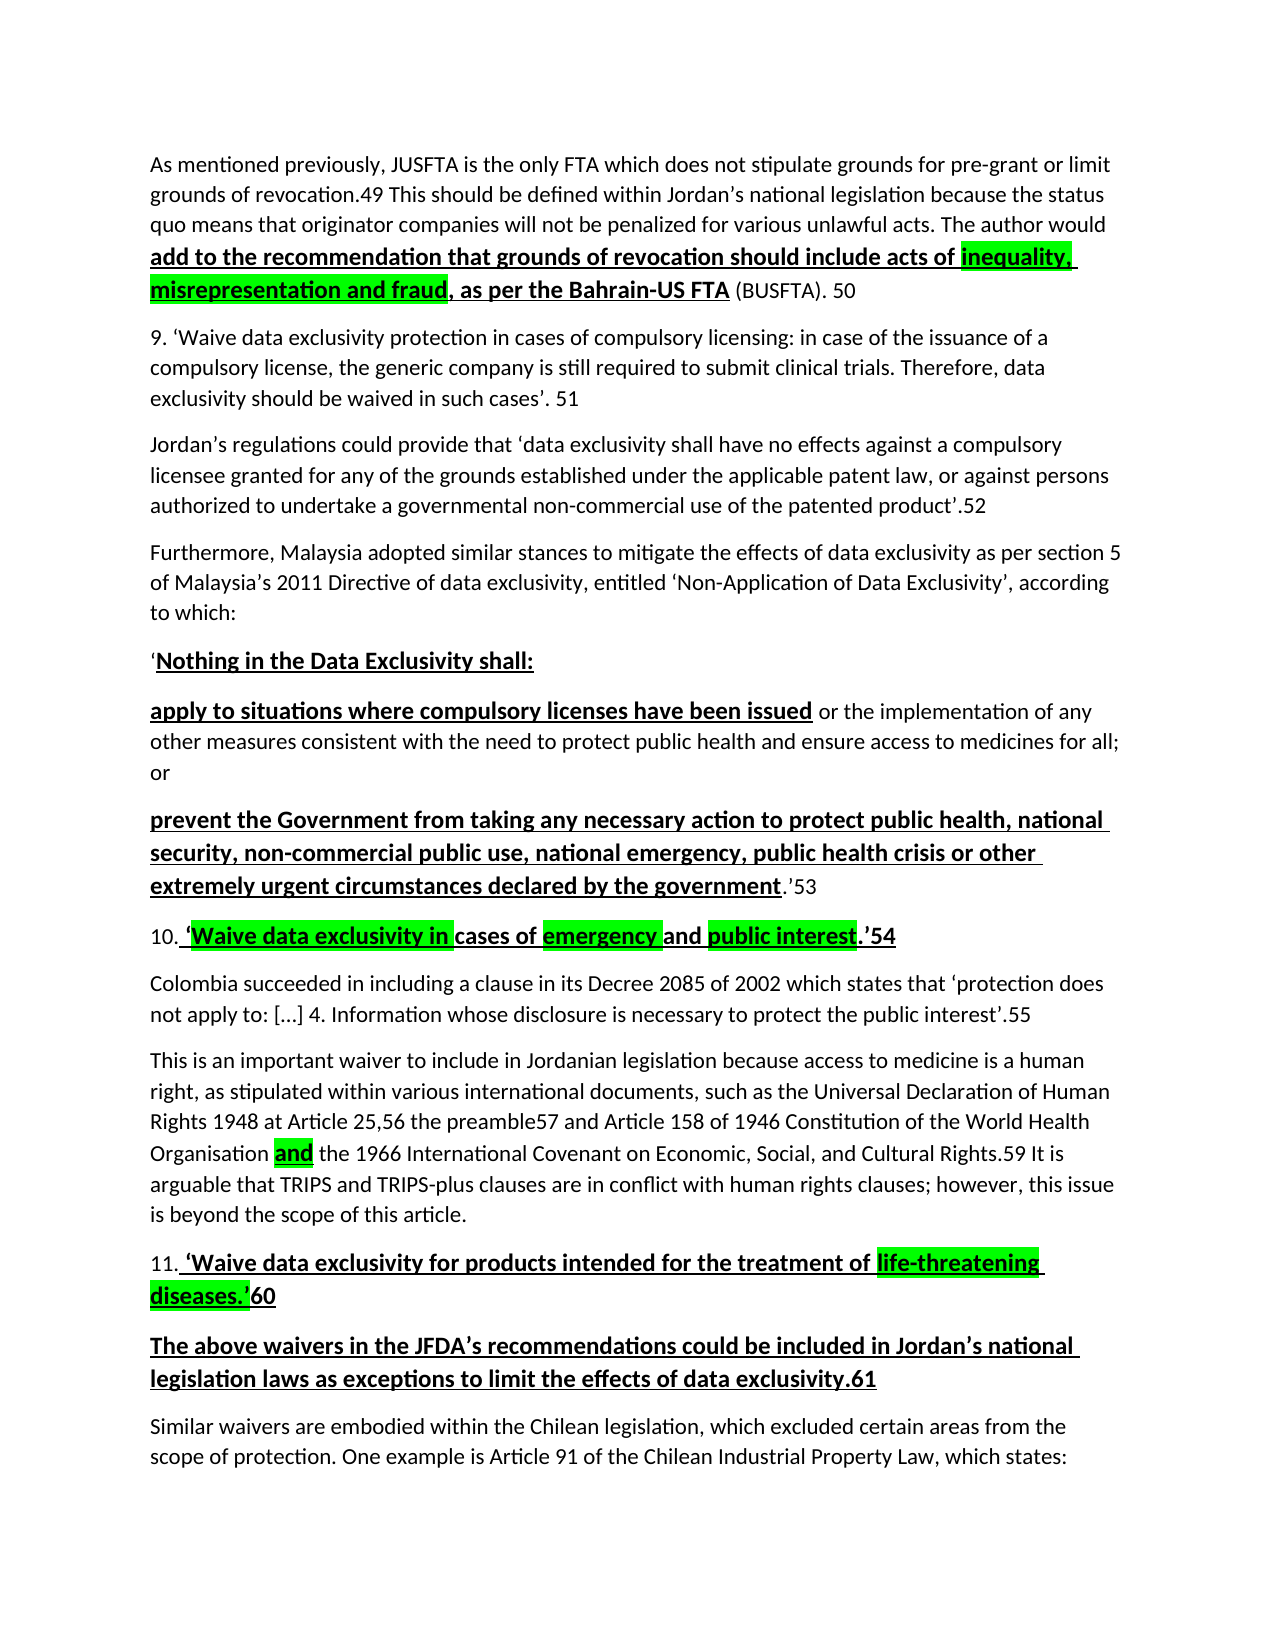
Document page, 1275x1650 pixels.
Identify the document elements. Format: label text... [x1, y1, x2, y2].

text 11. ‘Waive data exclusivity for products intended for the treatment of life-threatening diseases.’60 [150, 1247, 1125, 1311]
text As mentioned previously, JUSFTA is the only FTA which does not stipulate grounds for pre-grant or limit grounds of revocation.49 This should be defined within Jordan’s national legislation because the status quo means that originator companies will not be penalized for various unlawful acts. The author would add to the recommendation that grounds of revocation should include acts of inequality, misrepresentation and fraud, as per the Bahrain-US FTA (BUSFTA). 50 [150, 150, 1125, 304]
text apply to situations where compulsory licenses have been issued or the implementation of any other measures consistent with the need to protect public health and ensure access to medicines for all; or [150, 695, 1125, 786]
text ‘Nothing in the Data Exclusivity shall: [150, 645, 1125, 676]
text This is an important waiver to include in Jordanian legislation because access to medicine is a human right, as stipulated within various international documents, such as the Universal Declaration of Human Rights 1948 at Article 25,56 the preamble57 and Article 158 of 1946 Constitution of the World Health Organisation and the 1966 International Covenant on Economic, Social, and Cultural Rights.59 It is arguable that TRIPS and TRIPS-plus clauses are in conflict with human rights clauses; however, this issue is beyond the scope of this article. [150, 1047, 1125, 1228]
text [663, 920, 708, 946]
text Colombia succeeded in including a clause in its Decree 2085 of 2002 which states that ‘protection does not apply to: […] 4. Information whose disclosure is necessary to protect the public interest’.55 [150, 969, 1125, 1028]
text Jordan’s regulations could provide that ‘data exclusivity shall have no effects against a compulsory licensee granted for any of the grounds established under the applicable patent law, or against persons authorized to undertake a governmental non-commercial use of the patented product’.52 [150, 431, 1125, 519]
text 10. ‘Waive data exclusivity in cases of emergency and public interest.’54 [857, 920, 1125, 951]
text Similar waivers are embodied within the Chilean legislation, which excluded certain areas from the scope of protection. One example is Article 91 of the Chilean Industrial Property Law, which states: [150, 1412, 1125, 1471]
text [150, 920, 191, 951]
text 9. ‘Waive data exclusivity protection in cases of compulsory licensing: in case of the issuance of a compulsory license, the generic company is still required to submit clinical trials. Therefore, data exclusivity should be waived in such cases’. 51 [150, 323, 1125, 412]
text prevent the Government from taking any necessary action to protect public health, national security, non-commercial public use, national emergency, public health crisis or other extremely urgent circumstances declared by the government.’53 [150, 804, 1125, 901]
text Furthermore, Malaysia adopted similar stances to mitigate the effects of data exclusivity as per section 5 of Malaysia’s 2011 Directive of data exclusivity, entitled ‘Non-Application of Data Exclusivity’, according to which: [150, 538, 1125, 626]
text The above waivers in the JFDA’s recommendations could be included in Jordan’s national legislation laws as exceptions to limit the effects of data exclusivity.61 [150, 1330, 1125, 1393]
